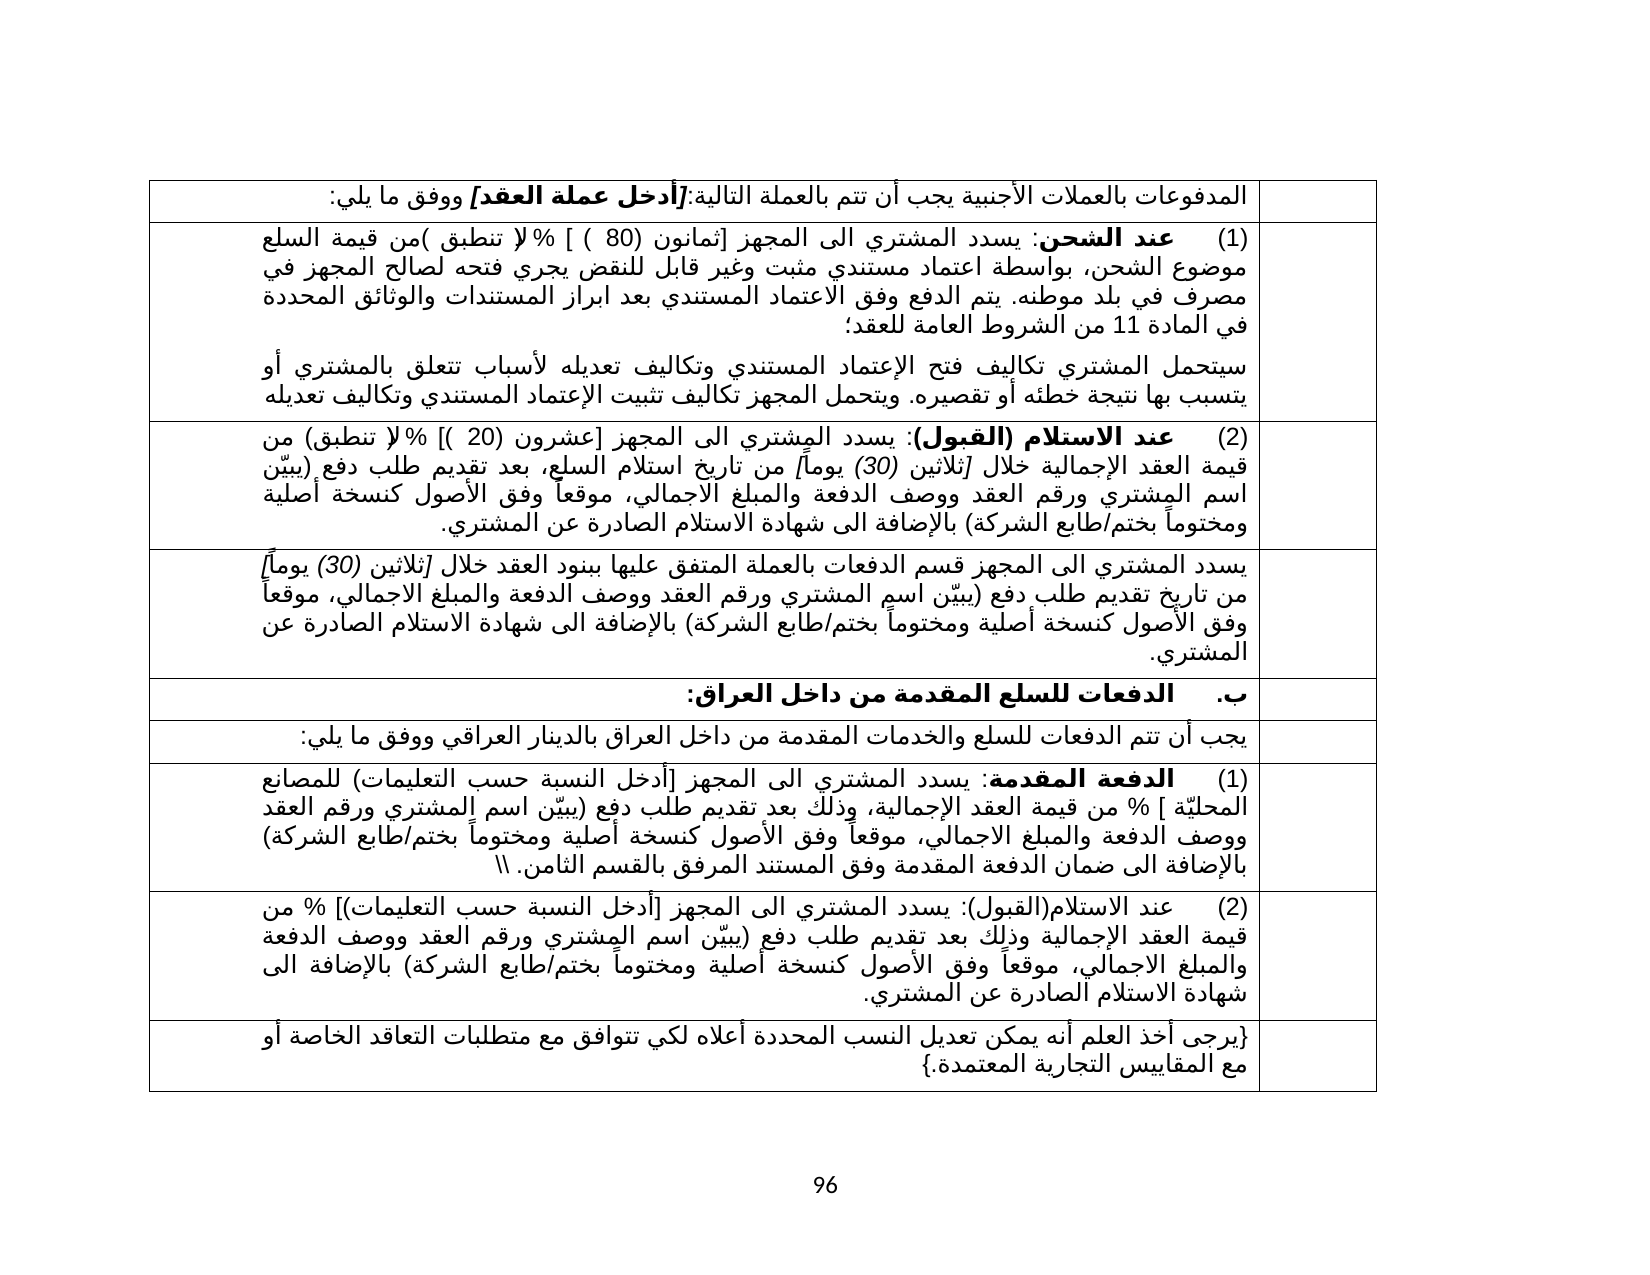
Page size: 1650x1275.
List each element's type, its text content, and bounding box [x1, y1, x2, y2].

table_cell (2) عند الاستلام (القبول): يسدد المشتري الى المجهز [عشرون (20)] % (لا تنطبق) من قيمة العقد الإجمالية خلال [ثلاثين (30) يوماً] من تاريخ استلام السلع، بعد تقديم طلب دفع (يبيّن اسم المشتري ورقم العقد ووصف الدفعة والمبلغ الاجمالي، موقعاً وفق الأصول كنسخة أصلية ومختوماً بختم/طابع الشركة) بالإضافة الى شهادة الاستلام الصادرة عن المشتري. [150, 422, 1259, 549]
table_cell [1260, 422, 1376, 549]
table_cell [150, 181, 1259, 222]
table_cell [1260, 550, 1376, 678]
table_cell [1260, 679, 1376, 720]
table_cell (1) الدفعة المقدمة: يسدد المشتري الى المجهز [أدخل النسبة حسب التعليمات) للمصانع المحليّة ] % من قيمة العقد الإجمالية، وذلك بعد تقديم طلب دفع (يبيّن اسم المشتري ورقم العقد ووصف الدفعة والمبلغ الاجمالي، موقعاً وفق الأصول كنسخة أصلية ومختوماً بختم/طابع الشركة) بالإضافة الى ضمان الدفعة المقدمة وفق المستند المرفق بالقسم الثامن. \\ [150, 764, 1259, 891]
table_cell [1260, 1021, 1376, 1091]
table_cell [1260, 892, 1376, 1019]
table_cell {يرجى أخذ العلم أنه يمكن تعديل النسب المحددة أعلاه لكي تتوافق مع متطلبات التعاقد الخاصة أو مع المقاييس التجارية المعتمدة.} [150, 1021, 1259, 1091]
table_cell (1) عند الشحن: يسدد المشتري الى المجهز [ثمانون (80) ] % (لا تنطبق )من قيمة السلع موضوع الشحن، بواسطة اعتماد مستندي مثبت وغير قابل للنقض يجري فتحه لصالح المجهز في مصرف في بلد موطنه. يتم الدفع وفق الاعتماد المستندي بعد ابراز المستندات والوثائق المحددة في المادة 11 من الشروط العامة للعقد؛ سيتحمل المشتري تكاليف فتح الإعتماد المستندي وتكاليف تعديله لأسباب تتعلق بالمشتري أو يتسبب بها نتيجة خطئه أو تقصيره. ويتحمل المجهز تكاليف تثبيت الإعتماد المستندي وتكاليف تعديله [150, 223, 1259, 421]
table_cell [1260, 764, 1376, 891]
table_cell ب‌. الدفعات للسلع المقدمة من داخل العراق: [150, 679, 1259, 720]
table_cell يسدد المشتري الى المجهز قسم الدفعات بالعملة المتفق عليها ببنود العقد خلال [ثلاثين (30) يوماً] من تاريخ تقديم طلب دفع (يبيّن اسم المشتري ورقم العقد ووصف الدفعة والمبلغ الاجمالي، موقعاً وفق الأصول كنسخة أصلية ومختوماً بختم/طابع الشركة) بالإضافة الى شهادة الاستلام الصادرة عن المشتري. [150, 550, 1259, 678]
table_cell [1260, 721, 1376, 762]
table_cell [1260, 223, 1376, 421]
table_cell [1260, 181, 1376, 222]
table_cell يجب أن تتم الدفعات للسلع والخدمات المقدمة من داخل العراق بالدينار العراقي ووفق ما يلي: [150, 721, 1259, 762]
table_cell (2) عند الاستلام(القبول): يسدد المشتري الى المجهز [أدخل النسبة حسب التعليمات)] % من قيمة العقد الإجمالية وذلك بعد تقديم طلب دفع (يبيّن اسم المشتري ورقم العقد ووصف الدفعة والمبلغ الاجمالي، موقعاً وفق الأصول كنسخة أصلية ومختوماً بختم/طابع الشركة) بالإضافة الى شهادة الاستلام الصادرة عن المشتري. [150, 892, 1259, 1019]
